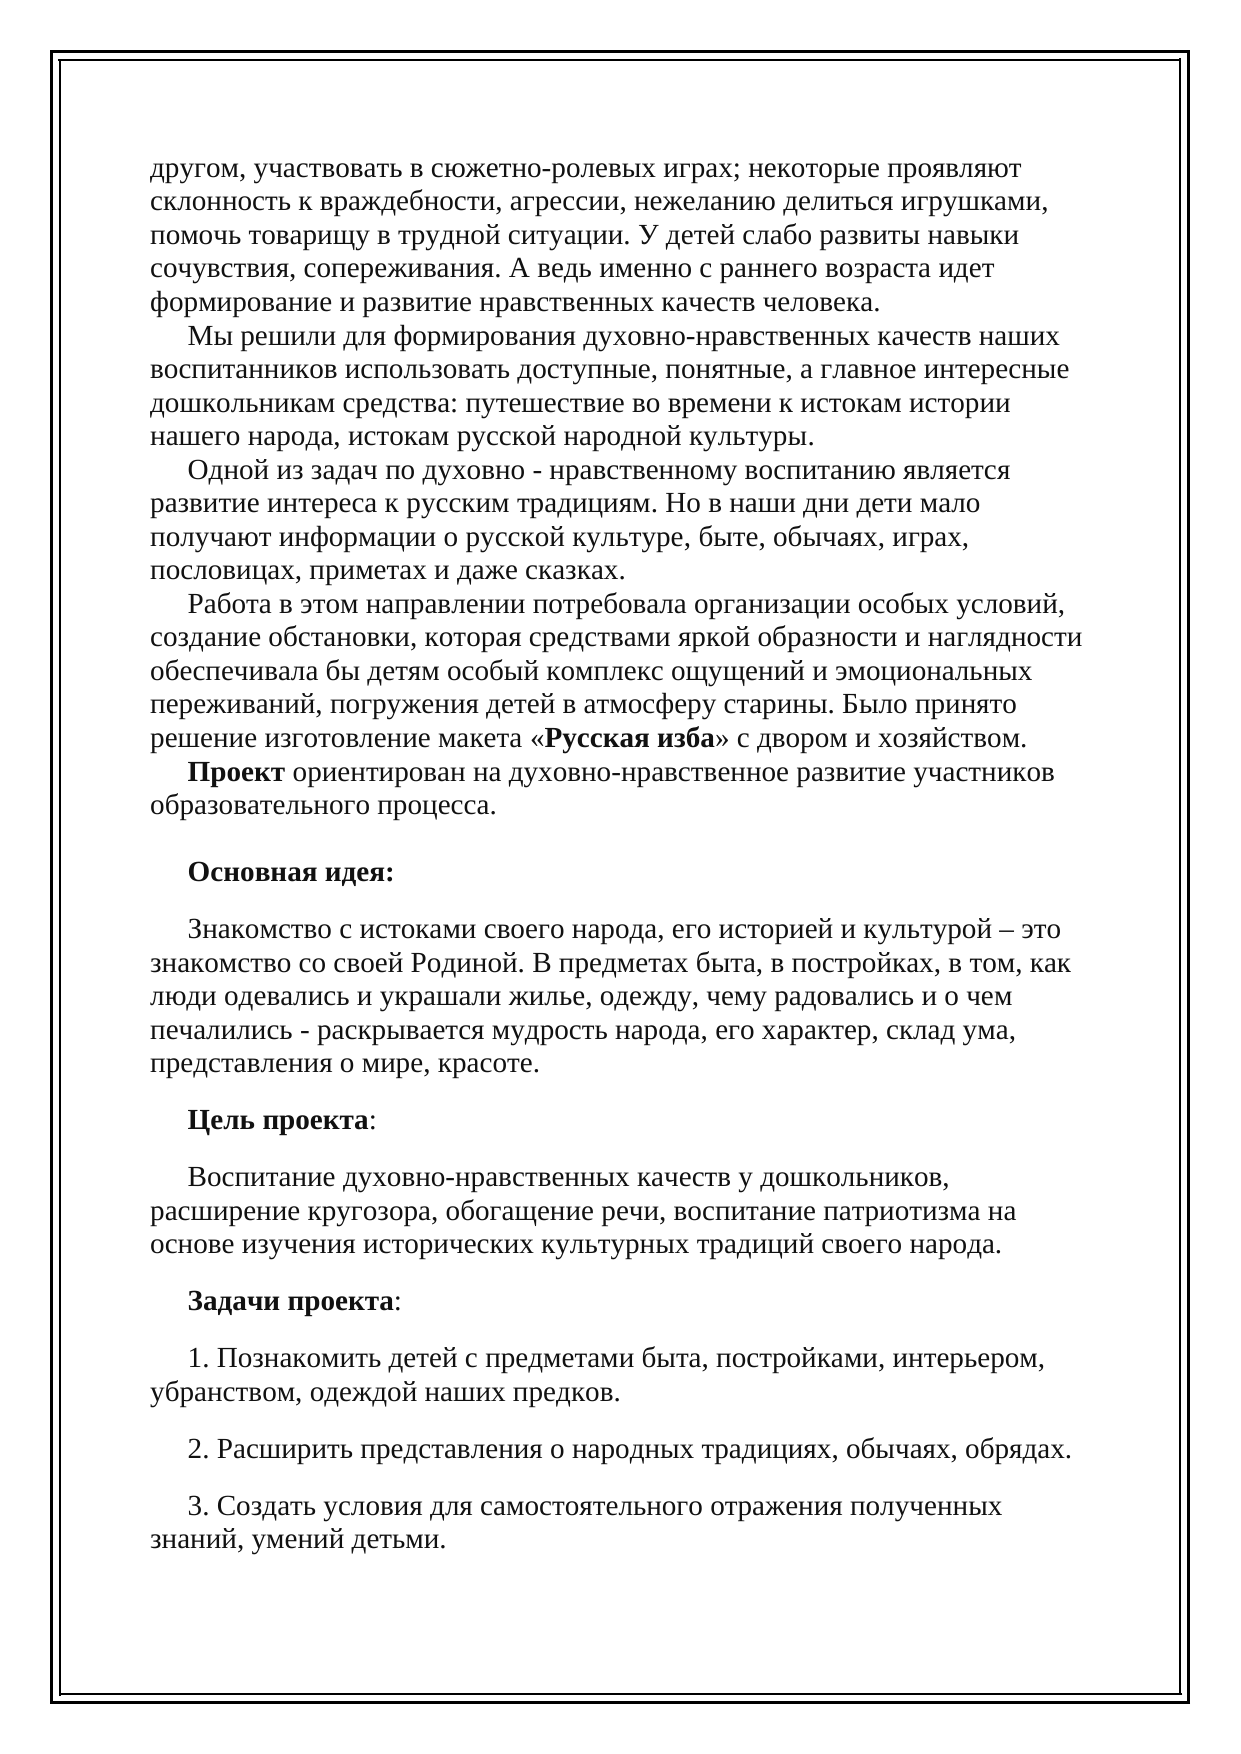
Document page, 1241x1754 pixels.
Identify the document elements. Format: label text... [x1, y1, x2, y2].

text Цель проекта: [150, 1102, 1090, 1136]
text 1. Познакомить детей с предметами быта, постройками, интерьером, убранством, одеждой наших предков. [150, 1341, 1090, 1408]
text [150, 150, 1090, 318]
text Задачи проекта: [150, 1283, 1090, 1317]
text Мы решили для формирования духовно-нравственных качеств наших воспитанников использовать доступные, понятные, а главное интересные дошкольникам средства: путешествие во времени к истокам истории нашего народа, истокам русской народной культуры. [150, 318, 1090, 452]
text Одной из задач по духовно - нравственному воспитанию является развитие интереса к русским традициям. Но в наши дни дети мало получают информации о русской культуре, быте, обычаях, играх, пословицах, приметах и даже сказках. [150, 452, 1090, 586]
text Основная идея: [150, 854, 1090, 888]
text Воспитание духовно-нравственных качеств у дошкольников, расширение кругозора, обогащение речи, воспитание патриотизма на основе изучения исторических культурных традиций своего народа. [150, 1159, 1090, 1260]
text 3. Создать условия для самостоятельного отражения полученных знаний, умений детьми. [150, 1488, 1090, 1555]
text Проект ориентирован на духовно-нравственное развитие участников образовательного процесса. [150, 754, 1090, 821]
text Знакомство с истоками своего народа, его историей и культурой – это знакомство со своей Родиной. В предметах быта, в постройках, в том, как люди одевались и украшали жилье, одежду, чему радовались и о чем печалились - раскрывается мудрость народа, его характер, склад ума, представления о мире, красоте. [150, 911, 1090, 1079]
text 2. Расширить представления о народных традициях, обычаях, обрядах. [150, 1431, 1090, 1464]
text Работа в этом направлении потребовала организации особых условий, создание обстановки, которая средствами яркой образности и наглядности обеспечивала бы детям особый комплекс ощущений и эмоциональных переживаний, погружения детей в атмосферу старины. Было принято решение изготовление макета «Русская изба» с двором и хозяйством. [150, 586, 1090, 754]
